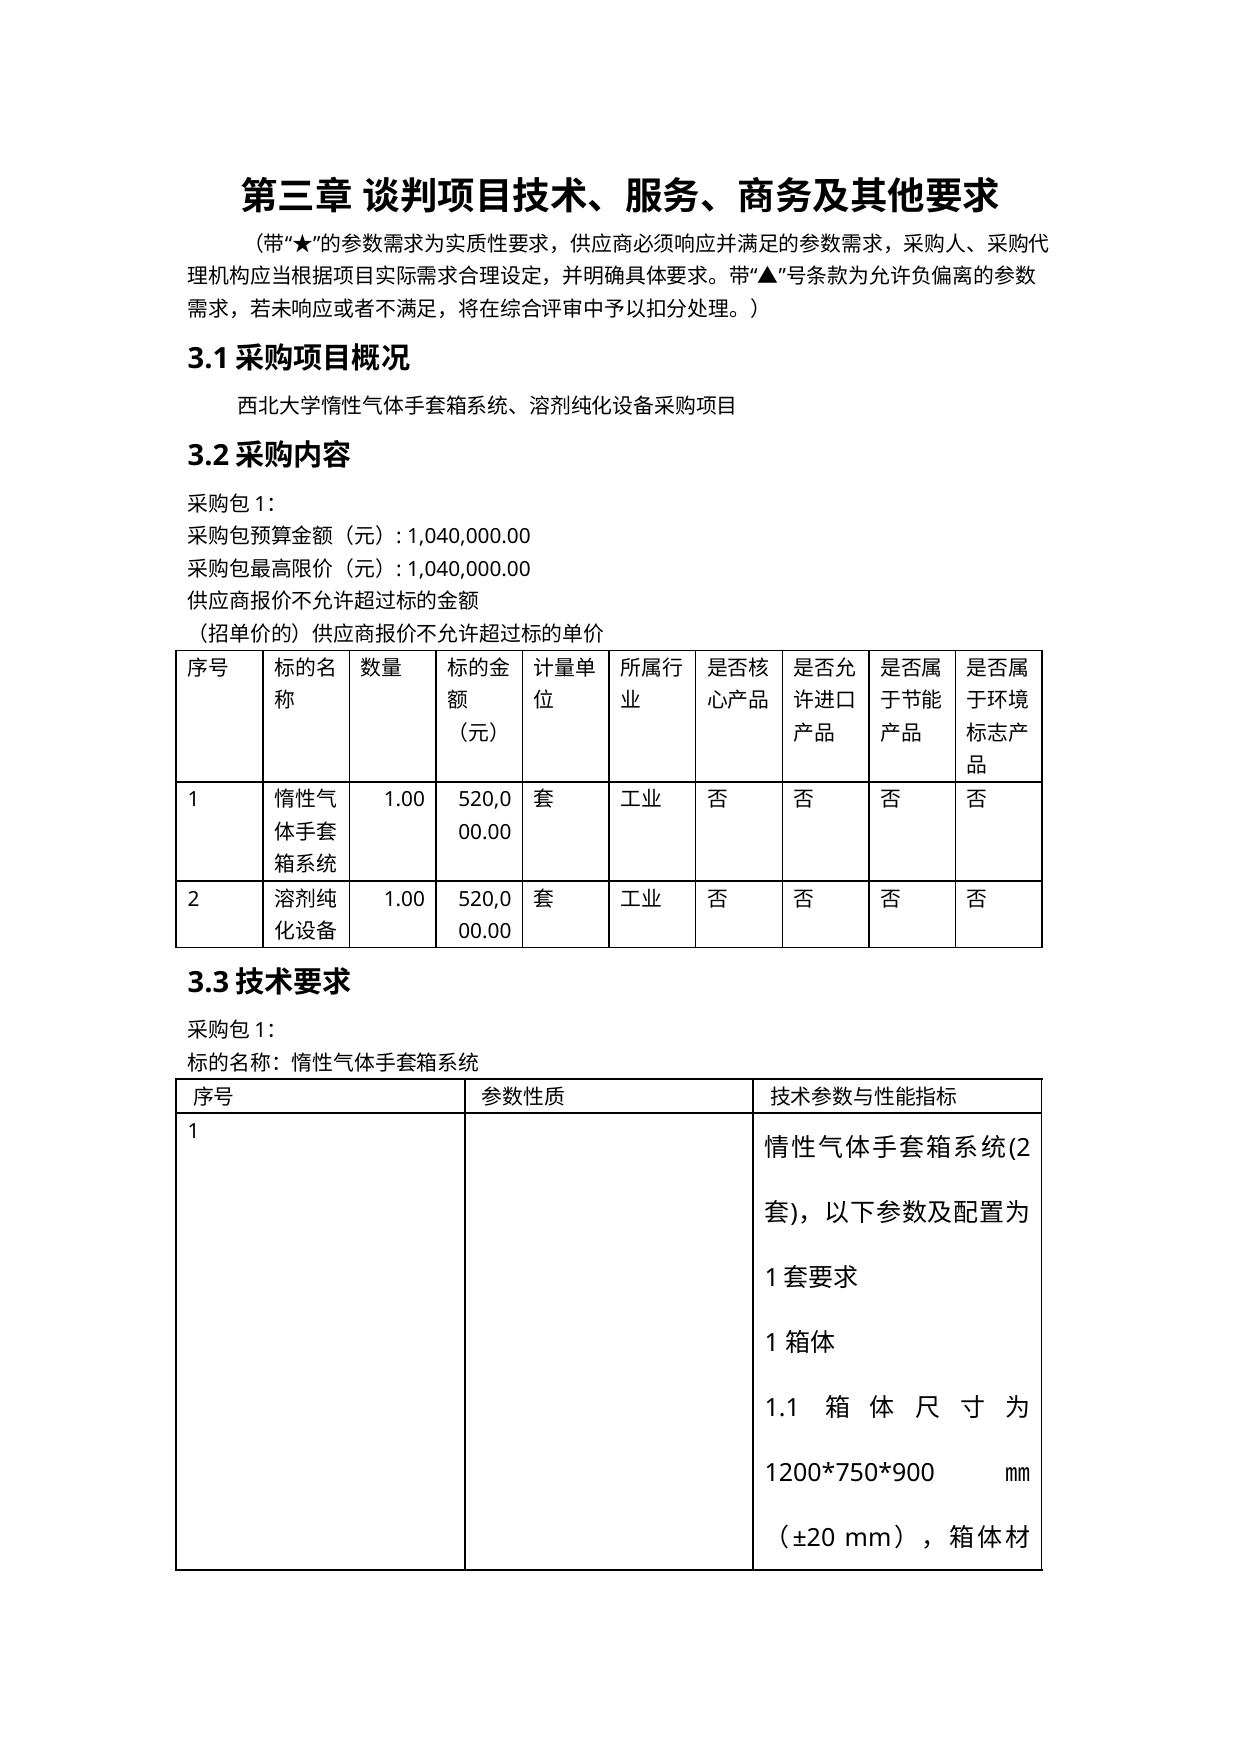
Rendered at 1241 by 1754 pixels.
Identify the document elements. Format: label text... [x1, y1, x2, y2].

table_header 数量 [350, 651, 435, 781]
table_cell 套 [523, 882, 608, 947]
text 西北大学惰性气体手套箱系统、溶剂纯化设备采购项目 [187, 389, 1053, 422]
table_header 是否属于环境标志产品 [956, 651, 1041, 781]
table_cell 1 [177, 1114, 464, 1569]
table_cell 溶剂纯化设备 [264, 882, 349, 947]
table_cell 套 [523, 783, 608, 880]
text 第三章 谈判项目技术、服务、商务及其他要求 [187, 162, 1053, 227]
table_cell 否 [870, 783, 955, 880]
table_header 标的金额 （元） [437, 651, 522, 781]
table_header 是否属于节能产品 [870, 651, 955, 781]
table_cell 否 [783, 882, 868, 947]
table_cell 否 [956, 882, 1041, 947]
table_cell 520,000.00 [437, 882, 522, 947]
table_cell 1.00 [350, 882, 435, 947]
text 采购包1： [187, 487, 1053, 519]
table_header 参数性质 [466, 1080, 752, 1112]
table_cell 否 [870, 882, 955, 947]
table_header 标的名称 [264, 651, 349, 781]
text 采购包预算金额（元）: 1,040,000.00 [187, 519, 1053, 552]
table_cell 工业 [610, 882, 695, 947]
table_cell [754, 1114, 1041, 1569]
text 标的名称：惰性气体手套箱系统 [187, 1046, 1053, 1078]
table_cell 否 [956, 783, 1041, 880]
table_cell 1.00 [350, 783, 435, 880]
text 供应商报价不允许超过标的金额 [187, 584, 1053, 617]
table_cell 否 [696, 783, 782, 880]
table_cell 2 [177, 882, 262, 947]
text 3.2采购内容 [187, 422, 1053, 487]
table_header 是否允许进口产品 [783, 651, 868, 781]
table_header 序号 [177, 1080, 464, 1112]
table_header 是否核心产品 [696, 651, 782, 781]
table_header 序号 [177, 651, 262, 781]
table_cell 惰性气体手套箱系统 [264, 783, 349, 880]
text 采购包1： [187, 1013, 1053, 1046]
table_cell 工业 [610, 783, 695, 880]
table_cell 否 [696, 882, 782, 947]
text 采购包最高限价（元）: 1,040,000.00 [187, 552, 1053, 584]
table_cell [466, 1114, 752, 1569]
text （招单价的）供应商报价不允许超过标的单价 [187, 617, 1053, 649]
text 3.1采购项目概况 [187, 324, 1053, 389]
text 3.3技术要求 [187, 948, 1053, 1013]
table_cell 1 [177, 783, 262, 880]
table_header 计量单位 [523, 651, 608, 781]
table_header 所属行业 [610, 651, 695, 781]
text （带“★”的参数需求为实质性要求，供应商必须响应并满足的参数需求，采购人、采购代理机构应当根据项目实际需求合理设定，并明确具体要求。带“▲”号条款为允许负偏离的参数需求，若未响应或者不满足，将在综合评审中予以扣分处理。） [187, 227, 1053, 324]
table_header 技术参数与性能指标 [754, 1080, 1041, 1112]
table_cell 否 [783, 783, 868, 880]
table_cell 520,000.00 [437, 783, 522, 880]
